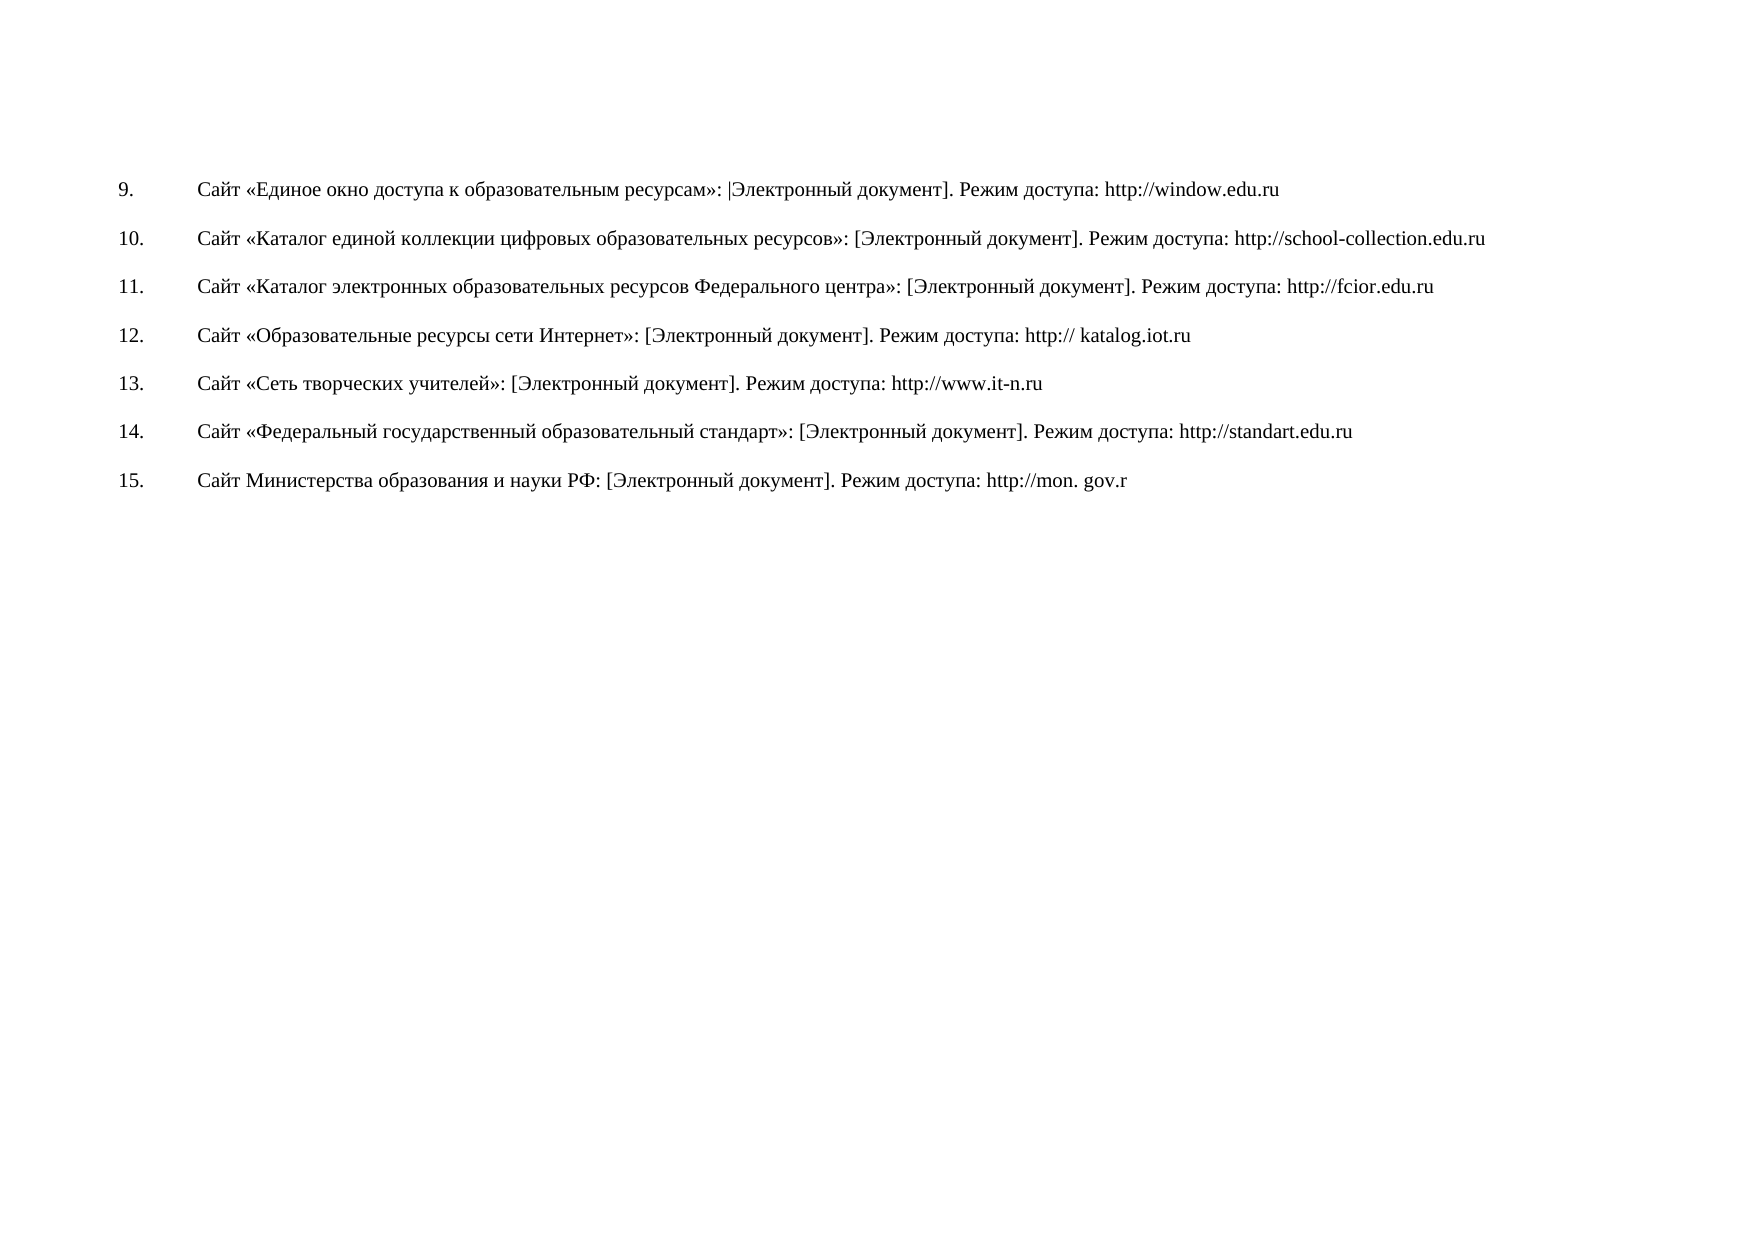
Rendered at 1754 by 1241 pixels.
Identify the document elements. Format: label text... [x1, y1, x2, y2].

text 15. Сайт Министерства образования и науки РФ: [Электронный документ]. Режим доступа: http://mon. gov.r [118, 468, 1636, 492]
text 9. Сайт «Единое окно доступа к образовательным ресурсам»: |Электронный документ]. Режим доступа: http://window.edu.ru [118, 177, 1636, 201]
text 14. Сайт «Федеральный государственный образовательный стандарт»: [Электронный документ]. Режим доступа: http://standart.edu.ru [118, 419, 1636, 443]
text 10. Сайт «Каталог единой коллекции цифровых образовательных ресурсов»: [Электронный документ]. Режим доступа: http://school-collection.edu.ru [118, 226, 1636, 250]
text 12. Сайт «Образовательные ресурсы сети Интернет»: [Электронный документ]. Режим доступа: http:// katalog.iot.ru [118, 322, 1636, 347]
text 13. Сайт «Сеть творческих учителей»: [Электронный документ]. Режим доступа: http://www.it-n.ru [118, 371, 1636, 395]
text 11. Сайт «Каталог электронных образовательных ресурсов Федерального центра»: [Электронный документ]. Режим доступа: http://fcior.edu.ru [118, 274, 1636, 298]
